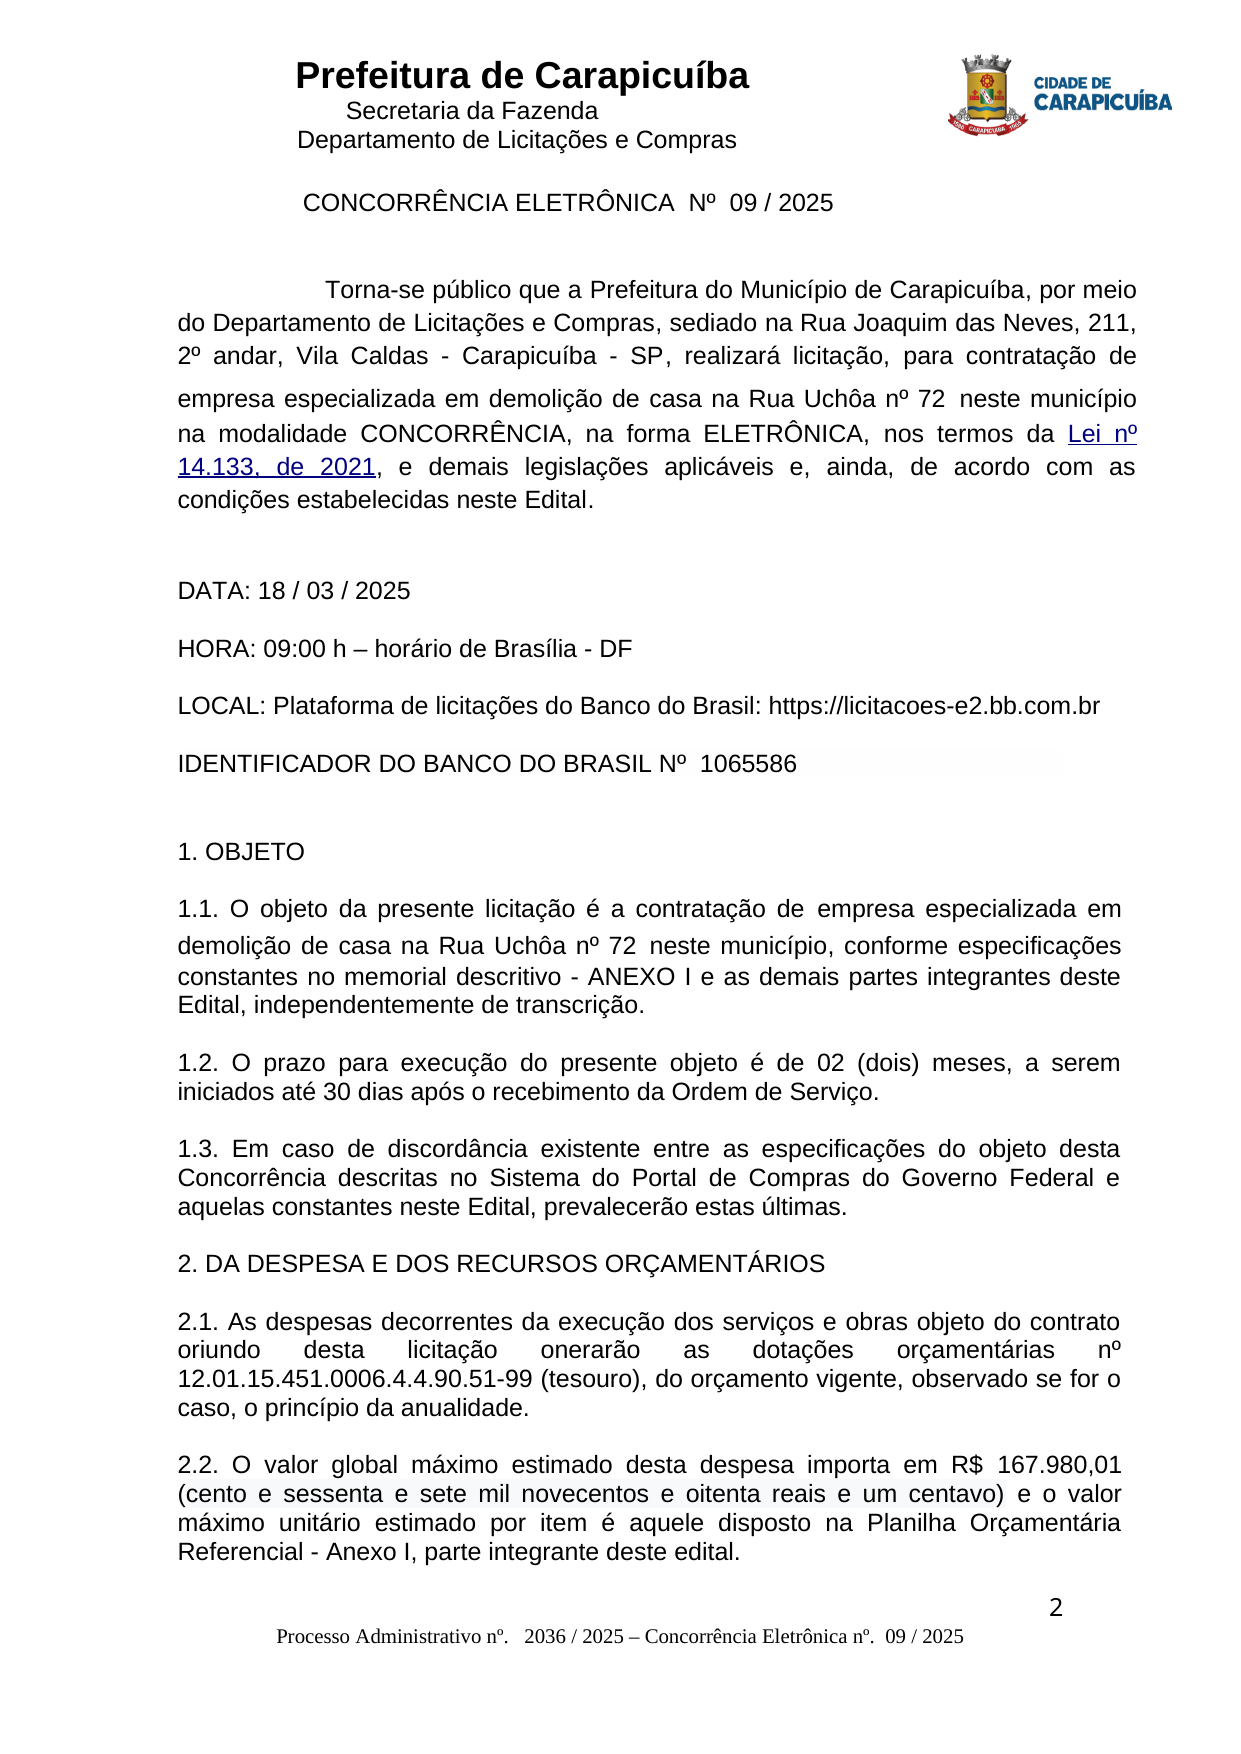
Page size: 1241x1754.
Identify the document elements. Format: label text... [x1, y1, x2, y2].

text HORA: 09:00 h – horário de Brasília - DF [177, 634, 1122, 663]
text 2.2. O valor global máximo estimado desta despesa importa em R$ 167.980,01 (cento e sessenta e sete mil novecentos e oitenta reais e um centavo) e o valor máximo unitário estimado por item é aquele disposto na Planilha Orçamentária Referencial - Anexo I, parte integrante deste edital. [177, 1450, 1122, 1565]
text LOCAL: Plataforma de licitações do Banco do Brasil: https://licitacoes-e2.bb.com.br [177, 691, 1122, 720]
text Torna-se público que a Prefeitura do Município de Carapicuíba, por meio do Departamento de Licitações e Compras, sediado na Rua Joaquim das Neves, 211, 2º andar, Vila Caldas - Carapicuíba - SP, realizará licitação, para contratação de empresa especializada em demolição de casa na Rua Uchôa nº 72 neste município na modalidade CONCORRÊNCIA, na forma ELETRÔNICA, nos termos da Lei nº 14.133, de 2021, e demais legislações aplicáveis e, ainda, de acordo com as condições estabelecidas neste Edital. [177, 275, 1137, 513]
text 1.1. O objeto da presente licitação é a contratação de empresa especializada em demolição de casa na Rua Uchôa nº 72 neste município, conforme especificações constantes no memorial descritivo - ANEXO I e as demais partes integrantes deste Edital, independentemente de transcrição. [177, 894, 1122, 1019]
text 1.3. Em caso de discordância existente entre as especificações do objeto desta Concorrência descritas no Sistema do Portal de Compras do Governo Federal e aquelas constantes neste Edital, prevalecerão estas últimas. [177, 1134, 1122, 1220]
text 1. OBJETO [177, 837, 1122, 866]
text 2. DA DESPESA E DOS RECURSOS ORÇAMENTÁRIOS [177, 1249, 1122, 1278]
subtitle IDENTIFICADOR DO BANCO DO BRASIL Nº 1065586 [177, 749, 1063, 778]
text DATA: 18 / 03 / 2025 [177, 576, 1122, 605]
text 1.2. O prazo para execução do presente objeto é de 02 (dois) meses, a serem iniciados até 30 dias após o recebimento da Ordem de Serviço. [177, 1048, 1122, 1105]
text 2.1. As despesas decorrentes da execução dos serviços e obras objeto do contrato oriundo desta licitação onerarão as dotações orçamentárias nº 12.01.15.451.0006.4.4.90.51-99 (tesouro), do orçamento vigente, observado se for o caso, o princípio da anualidade. [177, 1306, 1122, 1421]
picture [946, 44, 1172, 142]
text CONCORRÊNCIA ELETRÔNICA Nº 09 / 2025 [133, 188, 1004, 217]
